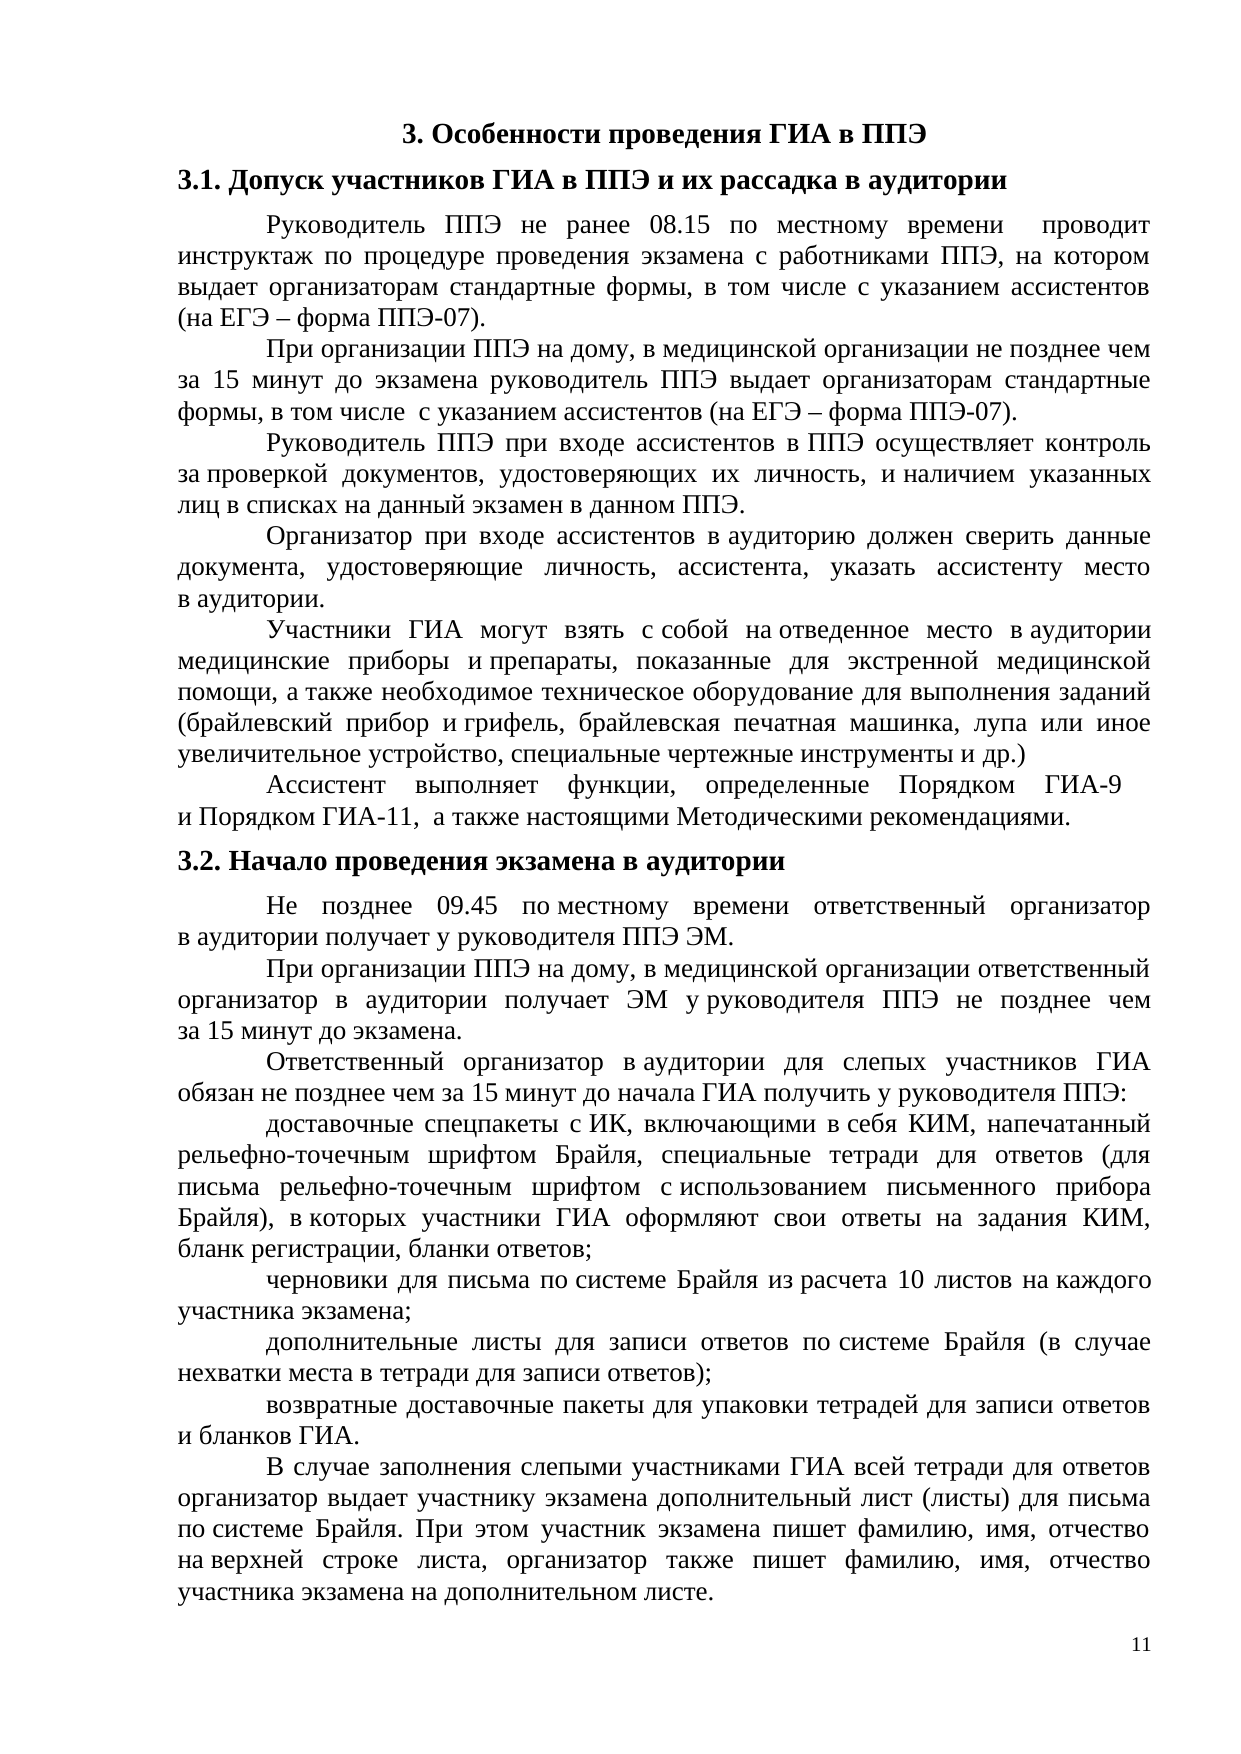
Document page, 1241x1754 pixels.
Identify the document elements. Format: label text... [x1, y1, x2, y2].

text Ассистент выполняет функции, определенные Порядком ГИА-9 и Порядком ГИА-11, а также настоящими Методическими рекомендациями. [177, 768, 1152, 831]
text Участники ГИА могут взять с собой на отведенное место в аудитории медицинские приборы и препараты, показанные для экстренной медицинской помощи, а также необходимое техническое оборудование для выполнения заданий (брайлевский прибор и грифель, брайлевская печатная машинка, лупа или иное увеличительное устройство, специальные чертежные инструменты и др.) [177, 613, 1152, 768]
text При организации ППЭ на дому, в медицинской организации не позднее чем за 15 минут до экзамена руководитель ППЭ выдает организаторам стандартные формы, в том числе с указанием ассистентов (на ЕГЭ – форма ППЭ-07). [177, 332, 1152, 426]
text Не позднее 09.45 по местному времени ответственный организатор в аудитории получает у руководителя ППЭ ЭМ. [177, 889, 1152, 952]
text Руководитель ППЭ не ранее 08.15 по местному времени проводит инструктаж по процедуре проведения экзамена с работниками ППЭ, на котором выдает организаторам стандартные формы, в том числе с указанием ассистентов (на ЕГЭ – форма ППЭ-07). [177, 208, 1152, 332]
text В случае заполнения слепыми участниками ГИА всей тетради для ответов организатор выдает участнику экзамена дополнительный лист (листы) для письма по системе Брайля. При этом участник экзамена пишет фамилию, имя, отчество на верхней строке листа, организатор также пишет фамилию, имя, отчество участника экзамена на дополнительном листе. [177, 1450, 1152, 1606]
subtitle 3.2. Начало проведения экзамена в аудитории [177, 843, 1152, 877]
text черновики для письма по системе Брайля из расчета 10 листов на каждого участника экзамена; [177, 1263, 1152, 1325]
text При организации ППЭ на дому, в медицинской организации ответственный организатор в аудитории получает ЭМ у руководителя ППЭ не позднее чем за 15 минут до экзамена. [177, 952, 1152, 1045]
text Организатор при входе ассистентов в аудиторию должен сверить данные документа, удостоверяющие личность, ассистента, указать ассистенту место в аудитории. [177, 519, 1152, 613]
subtitle 3. Особенности проведения ГИА в ППЭ [177, 116, 1152, 149]
subtitle 3.1. Допуск участников ГИА в ППЭ и их рассадка в аудитории [177, 162, 1152, 195]
text Руководитель ППЭ при входе ассистентов в ППЭ осуществляет контроль за проверкой документов, удостоверяющих их личность, и наличием указанных лиц в списках на данный экзамен в данном ППЭ. [177, 426, 1152, 519]
text Ответственный организатор в аудитории для слепых участников ГИА обязан не позднее чем за 15 минут до начала ГИА получить у руководителя ППЭ: [177, 1045, 1152, 1107]
text доставочные спецпакеты с ИК, включающими в себя КИМ, напечатанный рельефно-точечным шрифтом Брайля, специальные тетради для ответов (для письма рельефно-точечным шрифтом с использованием письменного прибора Брайля), в которых участники ГИА оформляют свои ответы на задания КИМ, бланк регистрации, бланки ответов; [177, 1107, 1152, 1263]
text дополнительные листы для записи ответов по системе Брайля (в случае нехватки места в тетради для записи ответов); [177, 1325, 1152, 1388]
text возвратные доставочные пакеты для упаковки тетрадей для записи ответов и бланков ГИА. [177, 1388, 1152, 1450]
